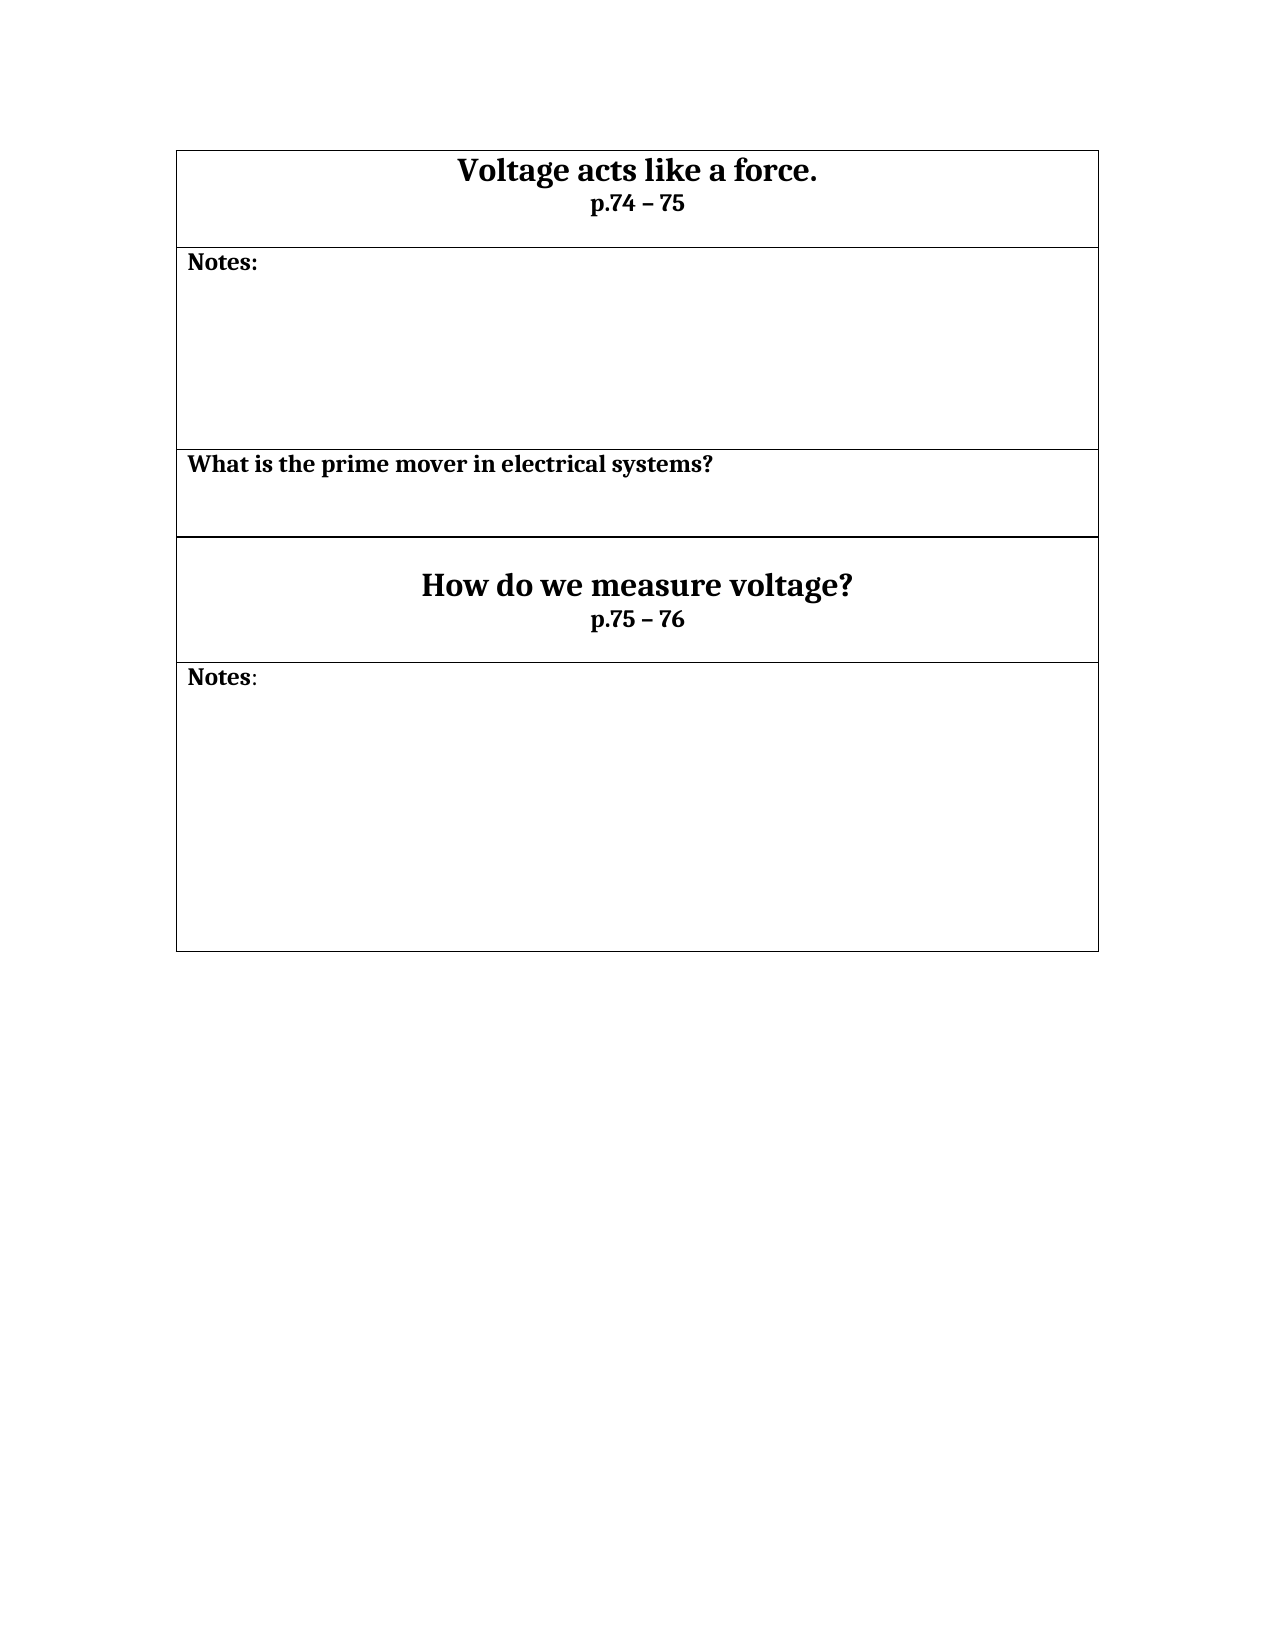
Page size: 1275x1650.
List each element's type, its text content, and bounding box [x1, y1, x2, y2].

table_cell What is the prime mover in electrical systems? [177, 450, 1098, 536]
table_cell Notes: [177, 663, 1098, 951]
table_cell Notes: [177, 248, 1098, 449]
table_cell How do we measure voltage? p.75 – 76 [177, 538, 1098, 662]
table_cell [177, 151, 1098, 247]
